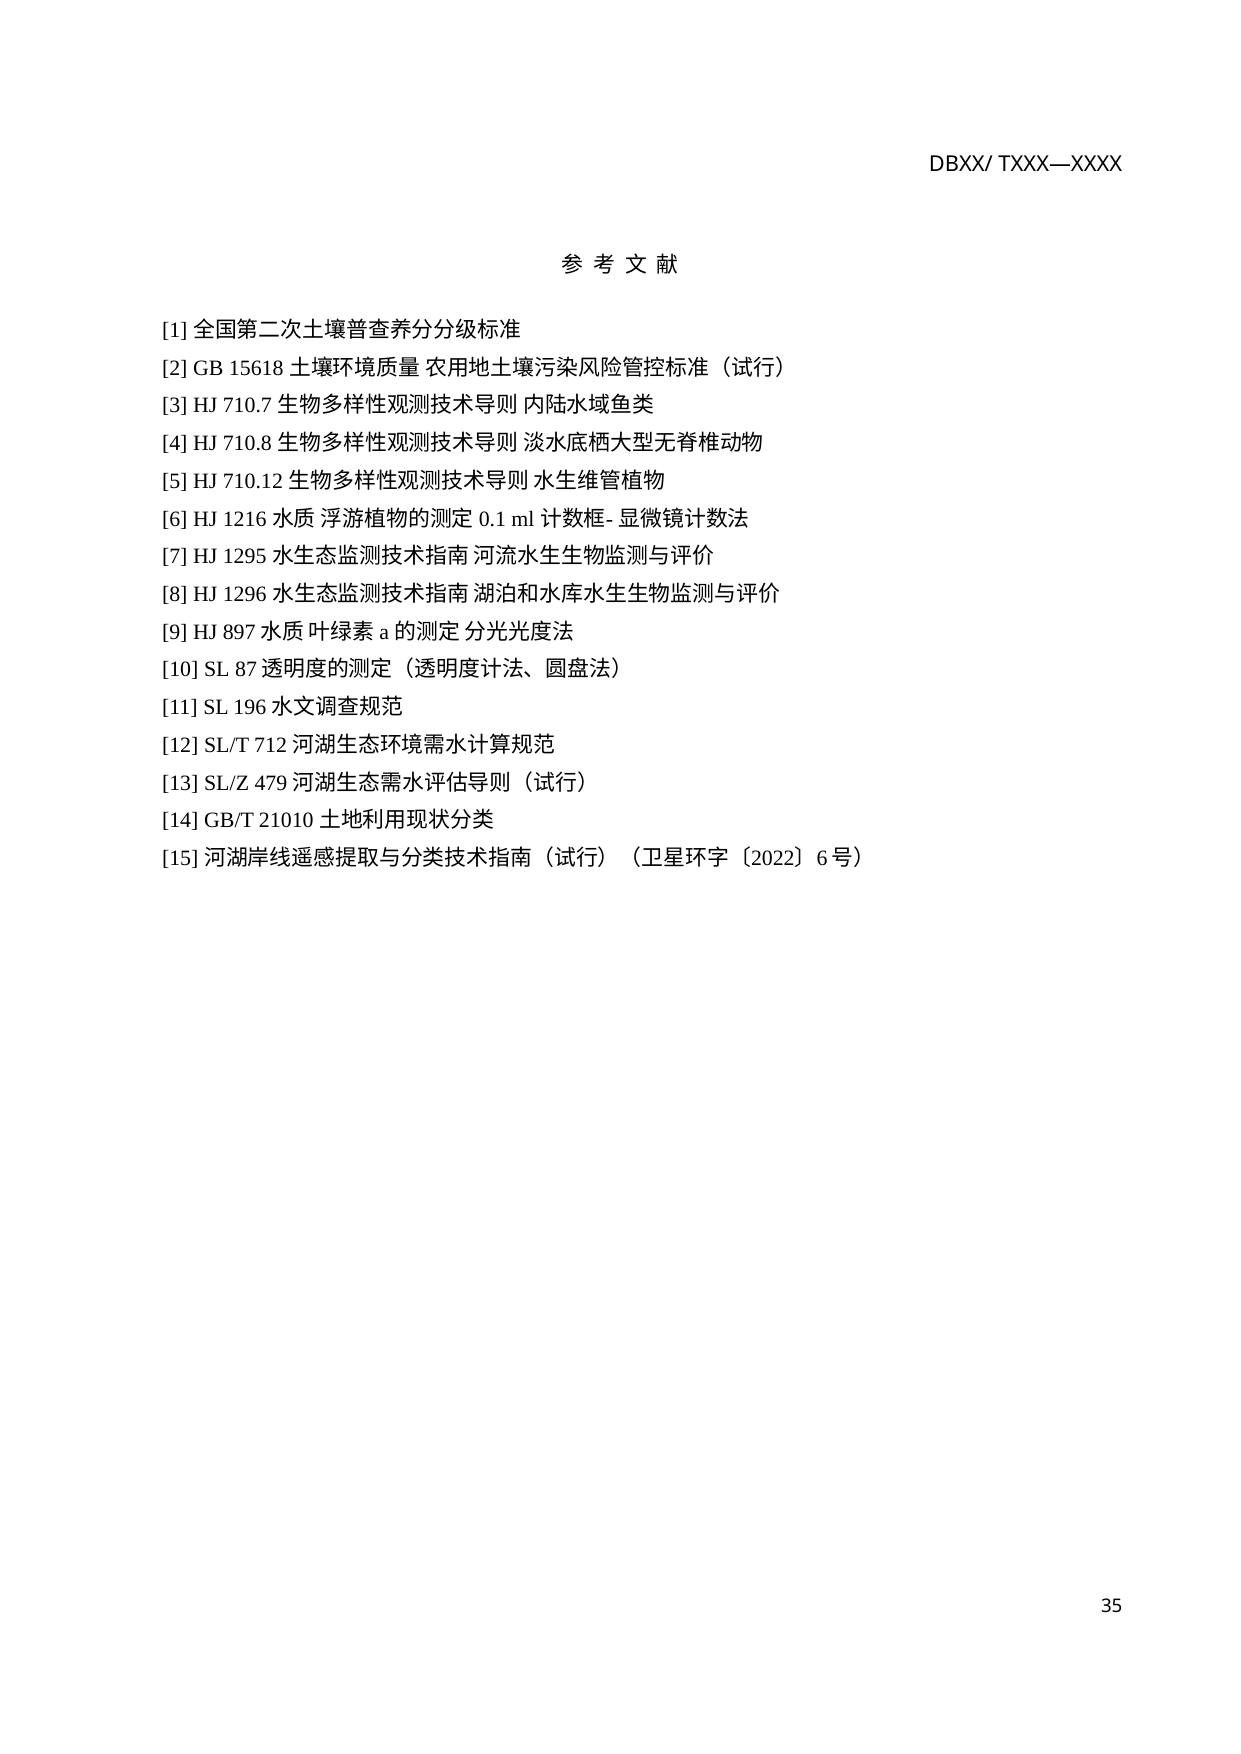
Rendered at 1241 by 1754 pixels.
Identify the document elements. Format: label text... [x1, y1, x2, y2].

list GB 15618 土壤环境质量 农用地土壤污染风险管控标准（试行） [118, 349, 1122, 382]
subtitle 参 考 文 献 [118, 247, 1122, 279]
list SL 196 水文调查规范 [118, 689, 1122, 721]
list HJ 1216 水质 浮游植物的测定 0.1 ml 计数框- 显微镜计数法 [118, 500, 1122, 533]
list HJ 1295 水生态监测技术指南 河流水生生物监测与评价 [118, 538, 1122, 570]
list HJ 897水质 叶绿素 a 的测定 分光光度法 [118, 613, 1122, 646]
list SL/Z 479 河湖生态需水评估导则（试行） [118, 764, 1122, 797]
list SL/T 712 河湖生态环境需水计算规范 [118, 726, 1122, 759]
list SL 87透明度的测定（透明度计法、圆盘法） [118, 651, 1122, 683]
list HJ 710.12 生物多样性观测技术导则 水生维管植物 [118, 462, 1122, 495]
list HJ 1296 水生态监测技术指南 湖泊和水库水生生物监测与评价 [118, 576, 1122, 608]
list 全国第二次土壤普查养分分级标准 [118, 312, 1122, 344]
list 河湖岸线遥感提取与分类技术指南（试行）（卫星环字〔2022〕6号） [118, 839, 1122, 872]
list HJ 710.7 生物多样性观测技术导则 内陆水域鱼类 [118, 387, 1122, 419]
list GB/T 21010 土地利用现状分类 [118, 802, 1122, 834]
list HJ 710.8 生物多样性观测技术导则 淡水底栖大型无脊椎动物 [118, 425, 1122, 457]
